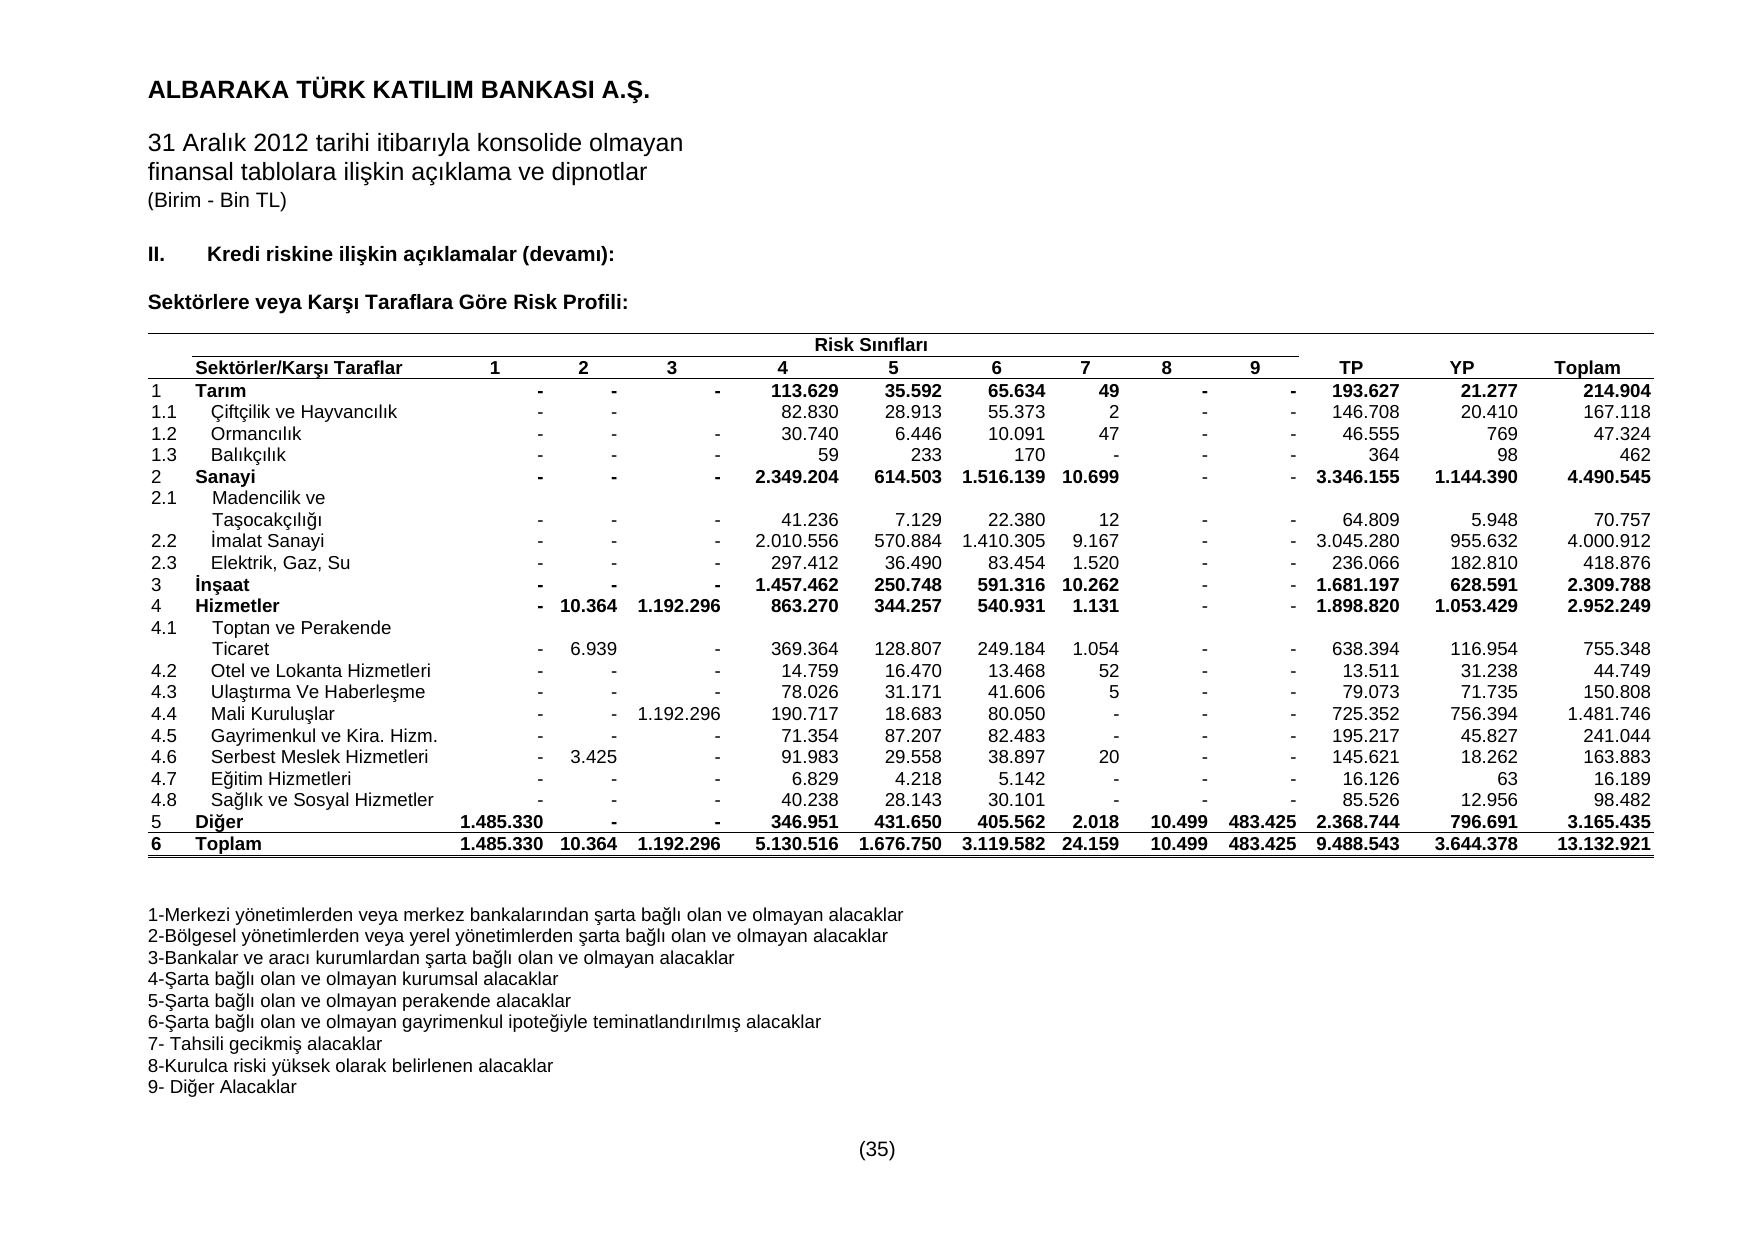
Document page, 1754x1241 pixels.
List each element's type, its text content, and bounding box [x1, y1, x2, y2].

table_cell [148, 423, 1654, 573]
text 2-Bölgesel yönetimlerden veya yerel yönetimlerden şarta bağlı olan ve olmayan alacaklar [148, 925, 1606, 947]
text 7- Tahsili gecikmiş alacaklar [148, 1033, 1606, 1054]
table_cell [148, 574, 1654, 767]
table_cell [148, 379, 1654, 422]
text 6-Şarta bağlı olan ve olmayan gayrimenkul ipoteğiyle teminatlandırılmış alacaklar [148, 1011, 1606, 1033]
text 1-Merkezi yönetimlerden veya merkez bankalarından şarta bağlı olan ve olmayan alacaklar [148, 903, 1606, 925]
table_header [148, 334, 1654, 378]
text 3-Bankalar ve aracı kurumlardan şarta bağlı olan ve olmayan alacaklar [148, 947, 1606, 968]
text 9- Diğer Alacaklar [148, 1076, 1606, 1097]
text 5-Şarta bağlı olan ve olmayan perakende alacaklar [148, 990, 1606, 1011]
text Sektörlere veya Karşı Taraflara Göre Risk Profili: [148, 290, 1606, 314]
text 4-Şarta bağlı olan ve olmayan kurumsal alacaklar [148, 968, 1606, 990]
text II. Kredi riskine ilişkin açıklamalar (devamı): [148, 242, 1606, 266]
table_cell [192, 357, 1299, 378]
text 8-Kurulca riski yüksek olarak belirlenen alacaklar [148, 1054, 1606, 1076]
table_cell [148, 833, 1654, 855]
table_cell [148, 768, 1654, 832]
